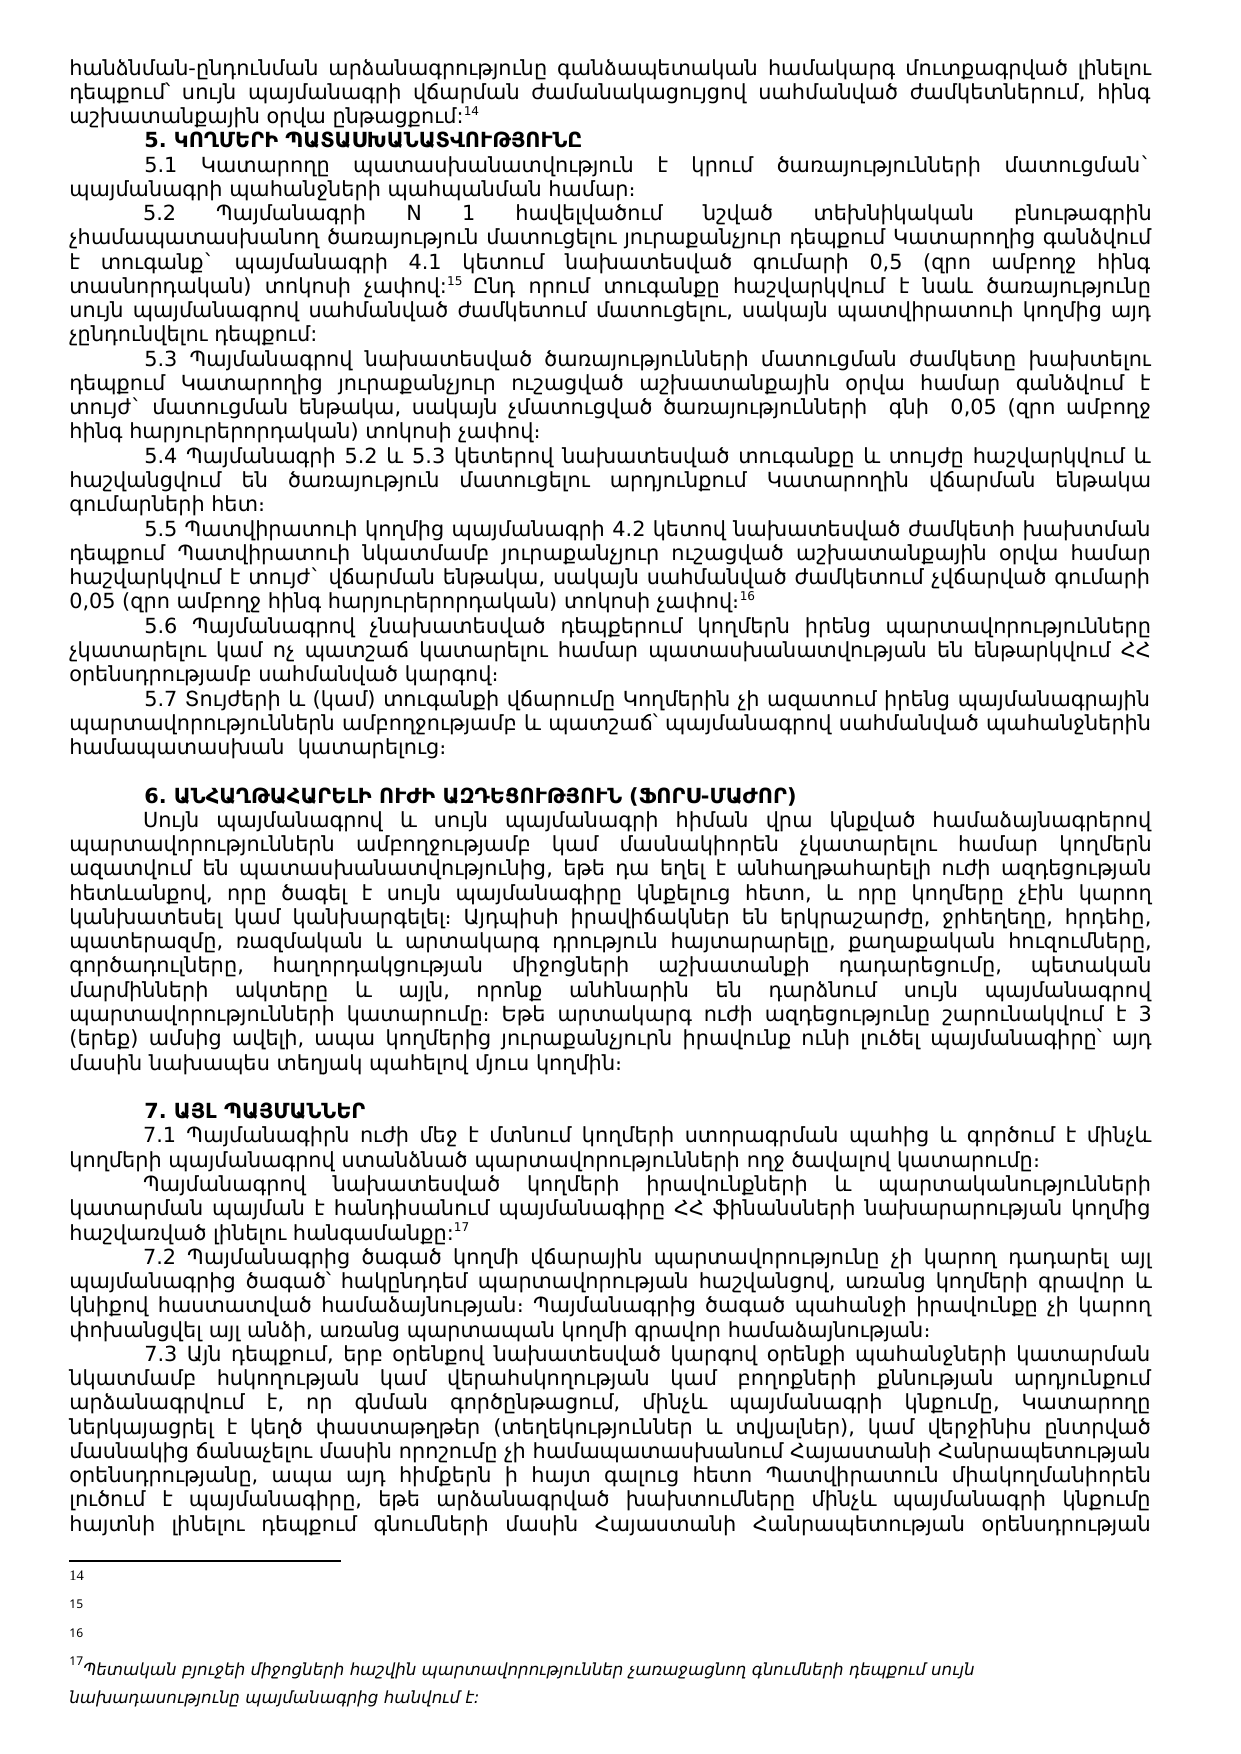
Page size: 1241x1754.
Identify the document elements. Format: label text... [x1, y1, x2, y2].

text Պայմանագրով նախատեսված կողմերի իրավունքների և պարտականությունների կատարման պայման է հանդիսանում պայմանագիրը ՀՀ ֆինանսների նախարարության կողմից հաշվառված լինելու հանգամանքը: [69, 1172, 1152, 1245]
text 5.1 Կատարողը պատասխանատվություն է կրում ծառայությունների մատուցման` պայմանագրի պահանջների պահպանման համար։ [69, 153, 1152, 201]
text 5.2 Պայմանագրի N 1 հավելվածում նշված տեխնիկական բնութագրին չհամապատասխանող ծառայություն մատուցելու յուրաքանչյուր դեպքում Կատարողից գանձվում է տուգանք` պայմանագրի 4.1 կետում նախատեսված գումարի 0,5 (զրո ամբողջ հինգ տասնորդական) տոկոսի չափով: Ընդ որում տուգանքը հաշվարկվում է նաև ծառայությունը սույն պայմանագրով սահմանված ժամկետում մատուցելու, սակայն պատվիրատուի կողմից այդ չընդունվելու դեպքում: [69, 201, 1152, 347]
text 6. ԱՆՀԱՂԹԱՀԱՐԵԼԻ ՈՒԺԻ ԱԶԴԵՑՈՒԹՅՈՒՆ (ՖՈՐՍ-ՄԱԺՈՐ) [69, 784, 1152, 808]
text Սույն պայմանագրով և սույն պայմանագրի հիման վրա կնքված համաձայնագրերով պարտավորություններն ամբողջությամբ կամ մասնակիորեն չկատարելու համար կողմերն ազատվում են պատասխանատվությունից, եթե դա եղել է անհաղթահարելի ուժի ազդեցության հետևանքով, որը ծագել է սույն պայմանագիրը կնքելուց հետո, և որը կողմերը չէին կարող կանխատեսել կամ կանխարգելել։ Այդպիսի իրավիճակներ են երկրաշարժը, ջրհեղեղը, հրդեհը, պատերազմը, ռազմական և արտակարգ դրություն հայտարարելը, քաղաքական հուզումները, գործադուլները, հաղորդակցության միջոցների աշխատանքի դադարեցումը, պետական մարմինների ակտերը և այլն, որոնք անհնարին են դարձնում սույն պայմանագրով պարտավորությունների կատարումը։ Եթե արտակարգ ուժի ազդեցությունը շարունակվում է 3 (երեք) ամսից ավելի, ապա կողմերից յուրաքանչյուրն իրավունք ունի լուծել պայմանագիրը՝ այդ մասին նախապես տեղյակ պահելով մյուս կողմին։ [69, 808, 1152, 1075]
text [69, 56, 1152, 128]
text 5.5 Պատվիրատուի կողմից պայմանագրի 4.2 կետով նախատեսված ժամկետի խախտման դեպքում Պատվիրատուի նկատմամբ յուրաքանչյուր ուշացված աշխատանքային օրվա համար հաշվարկվում է տույժ` վճարման ենթակա, սակայն սահմանված ժամկետում չվճարված գումարի 0,05 (զրո ամբողջ հինգ հարյուրերորդական) տոկոսի չափով։ [69, 517, 1152, 614]
text 7.1 Պայմանագիրն ուժի մեջ է մտնում կողմերի ստորագրման պահից և գործում է մինչև կողմերի պայմանագրով ստանձնած պարտավորությունների ողջ ծավալով կատարումը։ [69, 1123, 1152, 1172]
text 5. ԿՈՂՄԵՐԻ ՊԱՏԱՍԽԱՆԱՏՎՈՒԹՅՈՒՆԸ [69, 128, 1152, 153]
text 7.2 Պայմանագրից ծագած կողմի վճարային պարտավորությունը չի կարող դադարել այլ պայմանագրից ծագած՝ հակընդդեմ պարտավորության հաշվանցով, առանց կողմերի գրավոր և կնիքով հաստատված համաձայնության։ Պայմանագրից ծագած պահանջի իրավունքը չի կարող փոխանցվել այլ անձի, առանց պարտապան կողմի գրավոր համաձայնության։ [69, 1245, 1152, 1342]
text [69, 1342, 1152, 1536]
text 7. ԱՅԼ ՊԱՅՄԱՆՆԵՐ [69, 1099, 1152, 1123]
text 5.7 Տույժերի և (կամ) տուգանքի վճարումը Կողմերին չի ազատում իրենց պայմանագրային պարտավորություններն ամբողջությամբ և պատշաճ՝ պայմանագրով սահմանված պահանջներին համապատասխան կատարելուց։ [69, 687, 1152, 759]
text 5.6 Պայմանագրով չնախատեսված դեպքերում կողմերն իրենց պարտավորությունները չկատարելու կամ ոչ պատշաճ կատարելու համար պատասխանատվության են ենթարկվում ՀՀ օրենսդրությամբ սահմանված կարգով։ [69, 614, 1152, 687]
text 5.3 Պայմանագրով նախատեսված ծառայությունների մատուցման ժամկետը խախտելու դեպքում Կատարողից յուրաքանչյուր ուշացված աշխատանքային օրվա համար գանձվում է տույժ` մատուցման ենթակա, սակայն չմատուցված ծառայությունների գնի 0,05 (զրո ամբողջ հինգ հարյուրերորդական) տոկոսի չափով։ [69, 347, 1152, 444]
text 5.4 Պայմանագրի 5.2 և 5.3 կետերով նախատեսված տուգանքը և տույժը հաշվարկվում և հաշվանցվում են ծառայություն մատուցելու արդյունքում Կատարողին վճարման ենթակա գումարների հետ։ [69, 444, 1152, 517]
